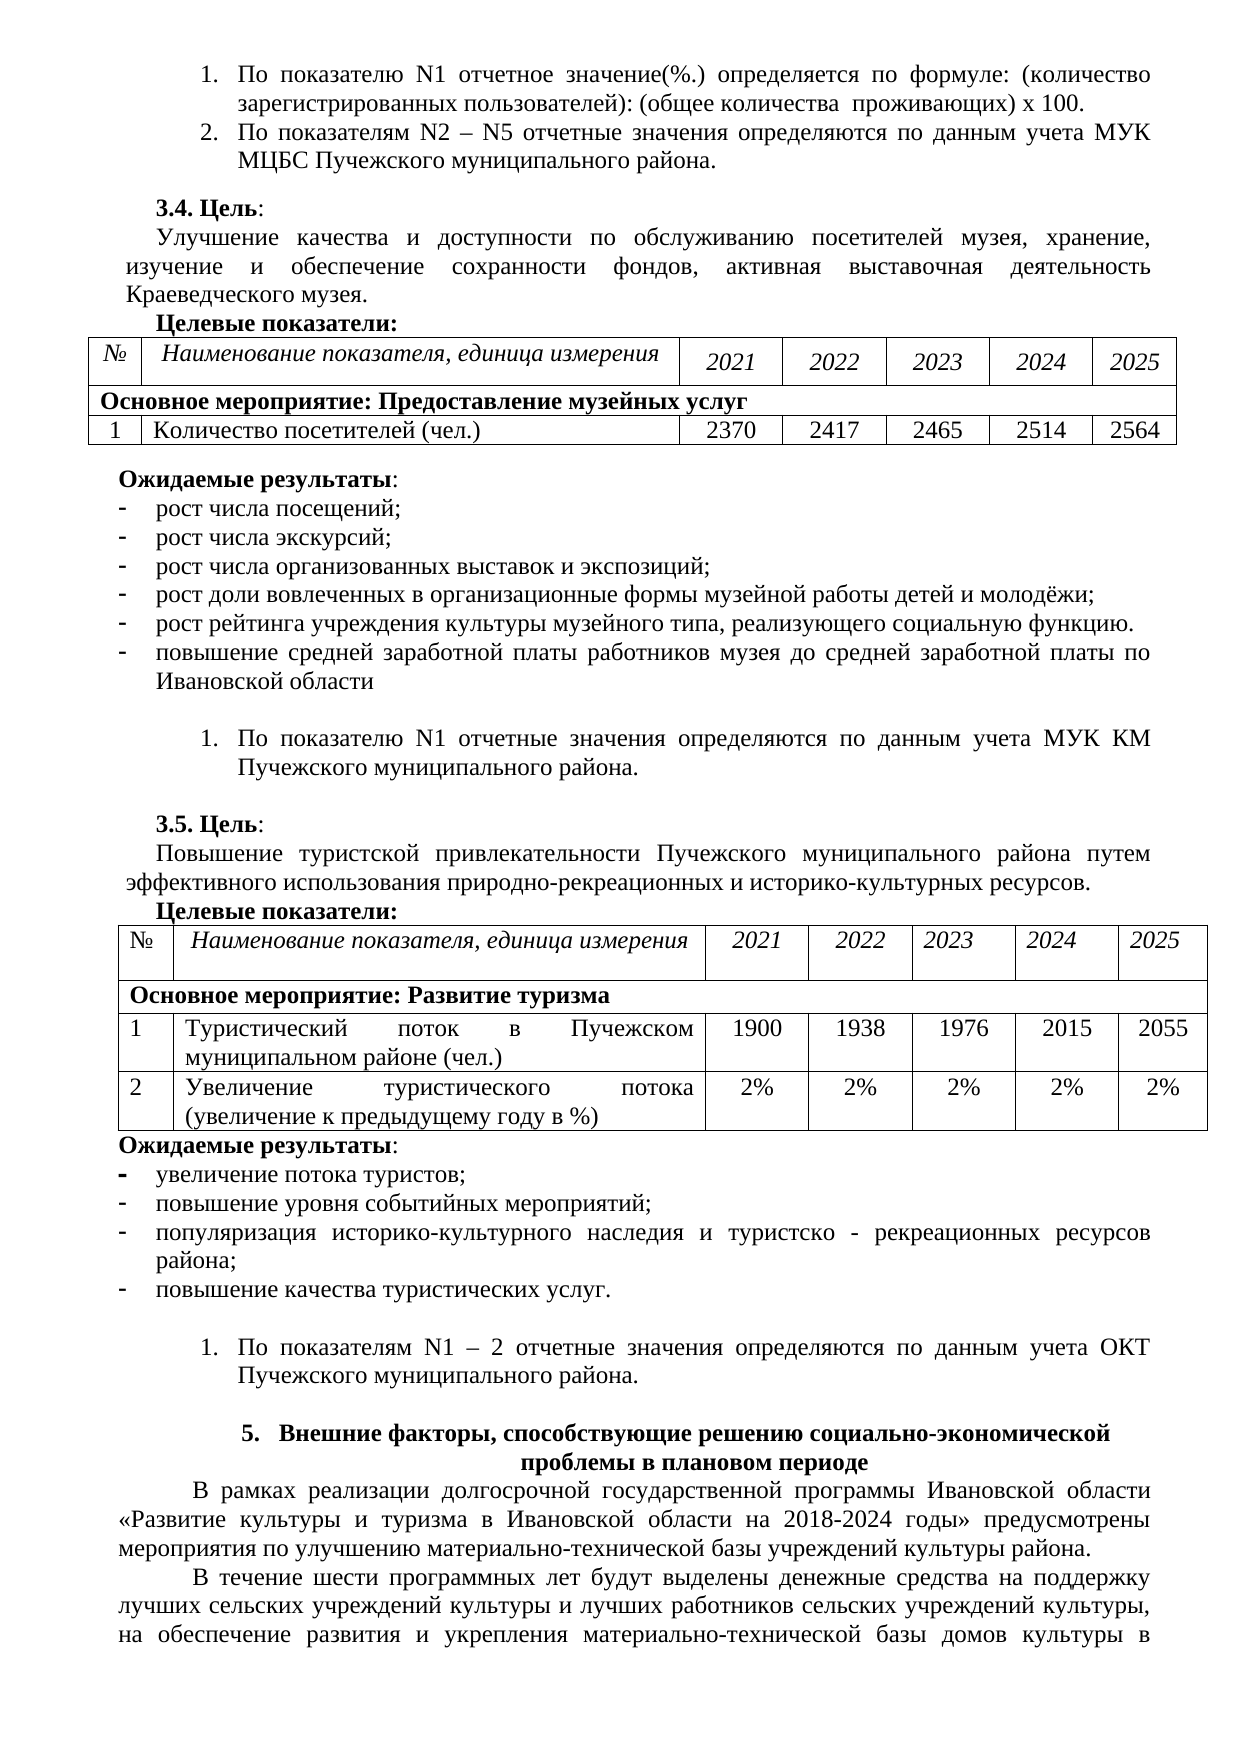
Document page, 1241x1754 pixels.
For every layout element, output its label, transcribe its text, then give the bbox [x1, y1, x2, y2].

table_header 2022 [783, 338, 886, 385]
text Целевые показатели: [126, 308, 1152, 337]
table_header 2023 [887, 338, 989, 385]
table_cell 2 [119, 1072, 173, 1129]
table_cell 1976 [913, 1014, 1015, 1071]
table_cell Увеличение туристического потока (увеличение к предыдущему году в %) [174, 1072, 705, 1129]
list По показателям N2 – N5 отчетные значения определяются по данным учета МУК МЦБС Пучежского муниципального района. [200, 117, 1152, 174]
table_header 2021 [680, 338, 782, 385]
table_header 2025 [1119, 926, 1207, 979]
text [118, 1562, 1152, 1648]
list По показателям N1 – 2 отчетные значения определяются по данным учета ОКТ Пучежского муниципального района. [200, 1332, 1152, 1389]
table_cell 1900 [706, 1014, 808, 1071]
table_header № [89, 338, 141, 385]
list рост рейтинга учреждения культуры музейного типа, реализующего социальную функцию. [118, 608, 1152, 637]
table_cell Туристический поток в Пучежском муниципальном районе (чел.) [174, 1014, 705, 1071]
text В рамках реализации долгосрочной государственной программы Ивановской области «Развитие культуры и туризма в Ивановской области на 2018-2024 годы» предусмотрены мероприятия по улучшению материально-технической базы учреждений культуры района. [118, 1476, 1152, 1562]
table_cell 2% [1119, 1072, 1207, 1129]
text 3.4. Цель: [126, 193, 1152, 222]
text Целевые показатели: [126, 896, 1152, 924]
text Ожидаемые результаты: [118, 464, 1152, 493]
table_header 2023 [913, 926, 1015, 979]
table_cell Количество посетителей (чел.) [142, 416, 679, 444]
table_header Наименование показателя, единица измерения [174, 926, 705, 979]
text Ожидаемые результаты: [118, 1131, 1152, 1159]
table_cell 1 [89, 416, 141, 444]
table_cell 1 [119, 1014, 173, 1071]
list повышение качества туристических услуг. [118, 1274, 1152, 1303]
list Внешние факторы, способствующие решению социально-экономической проблемы в плановом периоде [200, 1418, 1152, 1476]
table_header 2024 [1016, 926, 1118, 979]
table_cell 2% [809, 1072, 912, 1129]
table_cell 2465 [887, 416, 989, 444]
table_header 2021 [706, 926, 808, 979]
table_cell 2% [913, 1072, 1015, 1129]
table_cell 2514 [990, 416, 1092, 444]
text Улучшение качества и доступности по обслуживанию посетителей музея, хранение, изучение и обеспечение сохранности фондов, активная выставочная деятельность Краеведческого музея. [126, 222, 1152, 308]
text Повышение туристской привлекательности Пучежского муниципального района путем эффективного использования природно-рекреационных и историко-культурных ресурсов. [126, 838, 1152, 896]
table_cell 2% [706, 1072, 808, 1129]
text 3.5. Цель: [126, 809, 1152, 838]
table_cell 2370 [680, 416, 782, 444]
list увеличение потока туристов; [118, 1159, 1152, 1188]
table_cell 1938 [809, 1014, 912, 1071]
list рост доли вовлеченных в организационные формы музейной работы детей и молодёжи; [118, 579, 1152, 608]
table_cell 2055 [1119, 1014, 1207, 1071]
table_cell 2564 [1093, 416, 1176, 444]
table_header 2024 [990, 338, 1092, 385]
table_cell Основное мероприятие: Предоставление музейных услуг [89, 386, 1176, 414]
list По показателю N1 отчетные значения определяются по данным учета МУК КМ Пучежского муниципального района. [200, 723, 1152, 781]
list повышение уровня событийных мероприятий; [118, 1188, 1152, 1217]
list По показателю N1 отчетное значение(%.) определяется по формуле: (количество зарегистрированных пользователей): (общее количества проживающих) x 100. [200, 59, 1152, 117]
table_header 2025 [1093, 338, 1176, 385]
table_header № [119, 926, 173, 979]
list рост числа посещений; [118, 493, 1152, 522]
list повышение средней заработной платы работников музея до средней заработной платы по Ивановской области [118, 637, 1152, 694]
table_cell Основное мероприятие: Развитие туризма [119, 981, 1207, 1012]
table_cell 2% [1016, 1072, 1118, 1129]
table_header 2022 [809, 926, 912, 979]
list рост числа экскурсий; [118, 522, 1152, 551]
table_cell 2417 [783, 416, 886, 444]
table_header Наименование показателя, единица измерения [142, 338, 679, 385]
table_cell 2015 [1016, 1014, 1118, 1071]
list популяризация историко-культурного наследия и туристско - рекреационных ресурсов района; [118, 1217, 1152, 1274]
list рост числа организованных выставок и экспозиций; [118, 551, 1152, 579]
